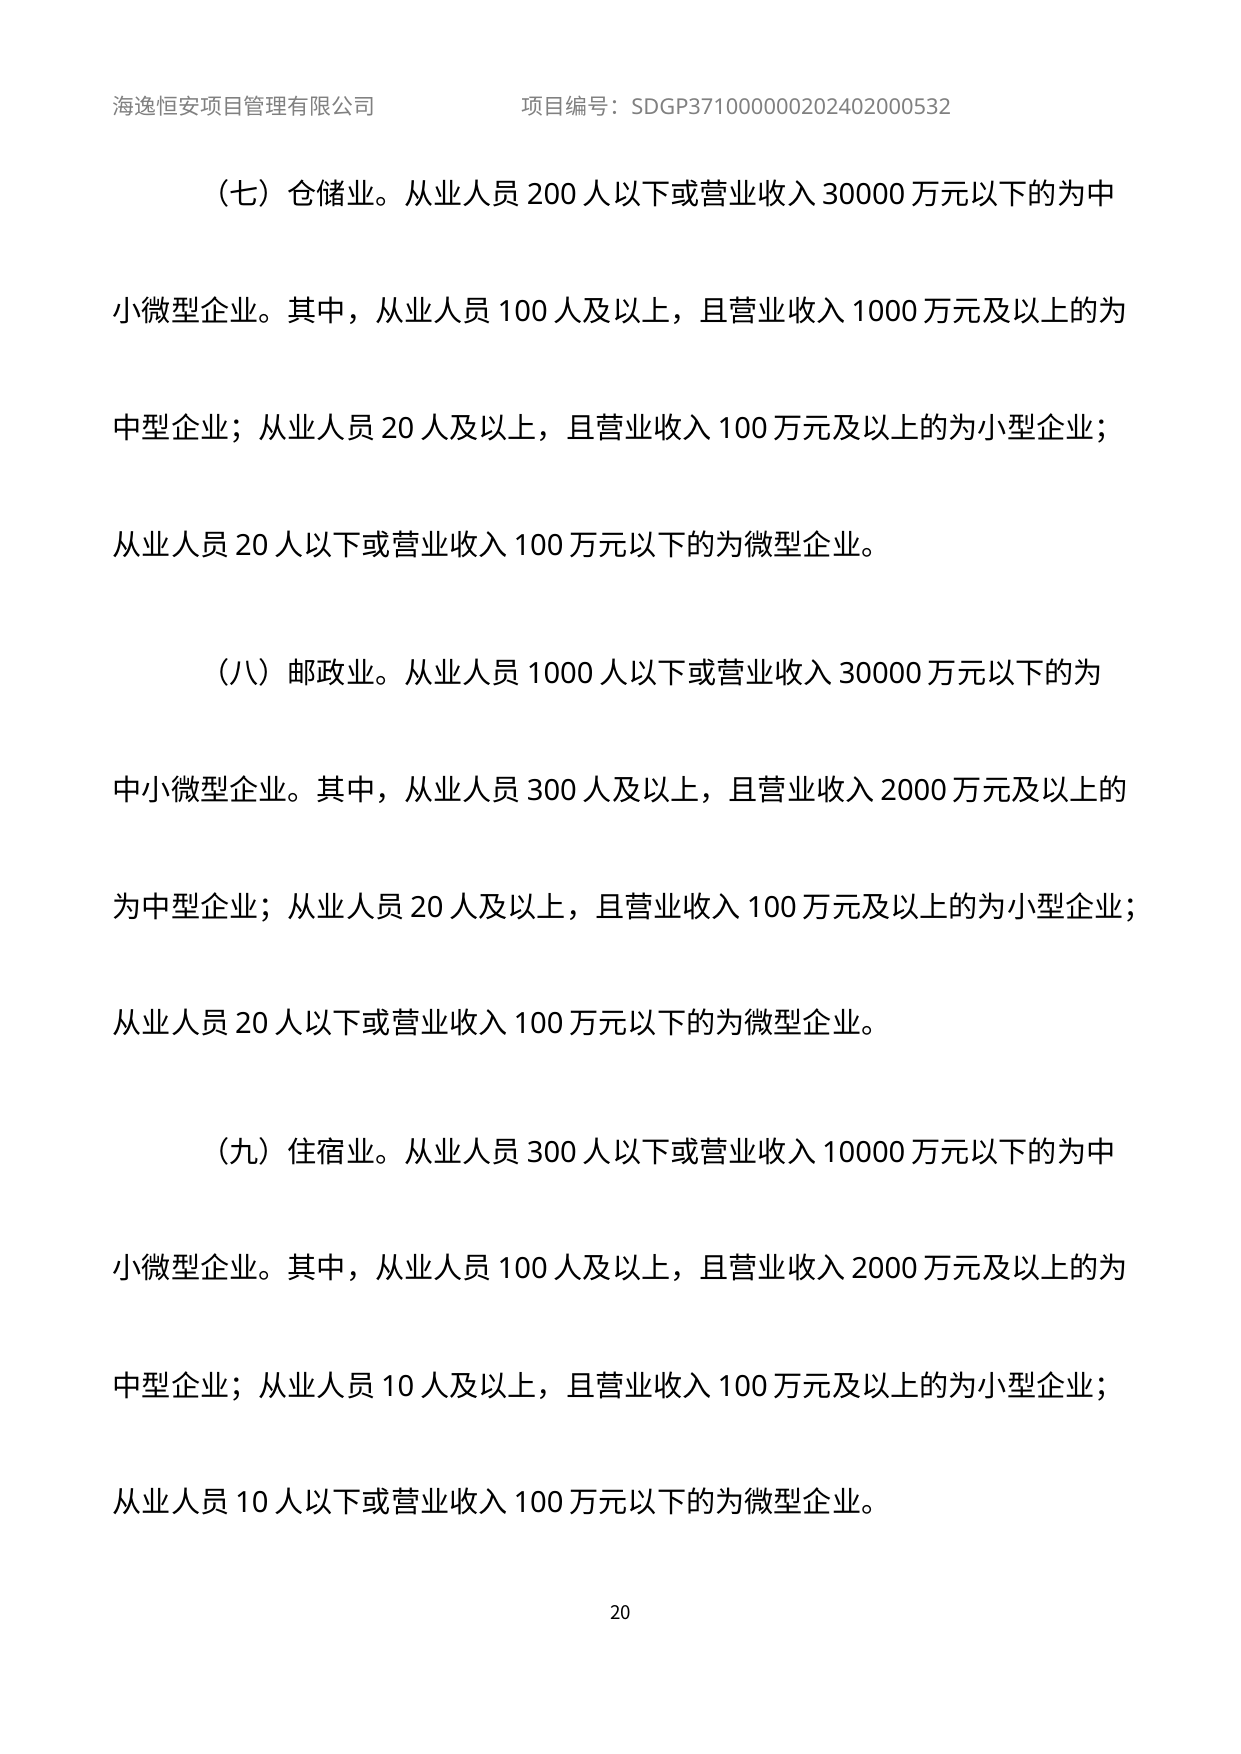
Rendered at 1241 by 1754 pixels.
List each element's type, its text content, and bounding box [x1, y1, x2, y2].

text （七）仓储业。从业人员200人以下或营业收入30000万元以下的为中小微型企业。其中，从业人员100人及以上，且营业收入1000万元及以上的为中型企业；从业人员20人及以上，且营业收入100万元及以上的为小型企业；从业人员20人以下或营业收入100万元以下的为微型企业。 [112, 159, 1128, 575]
text （九）住宿业。从业人员300人以下或营业收入10000万元以下的为中小微型企业。其中，从业人员100人及以上，且营业收入2000万元及以上的为中型企业；从业人员10人及以上，且营业收入100万元及以上的为小型企业；从业人员10人以下或营业收入100万元以下的为微型企业。 [112, 1117, 1128, 1533]
text （八）邮政业。从业人员1000人以下或营业收入30000万元以下的为中小微型企业。其中，从业人员300人及以上，且营业收入2000万元及以上的为中型企业；从业人员20人及以上，且营业收入100万元及以上的为小型企业；从业人员20人以下或营业收入100万元以下的为微型企业。 [112, 638, 1128, 1054]
